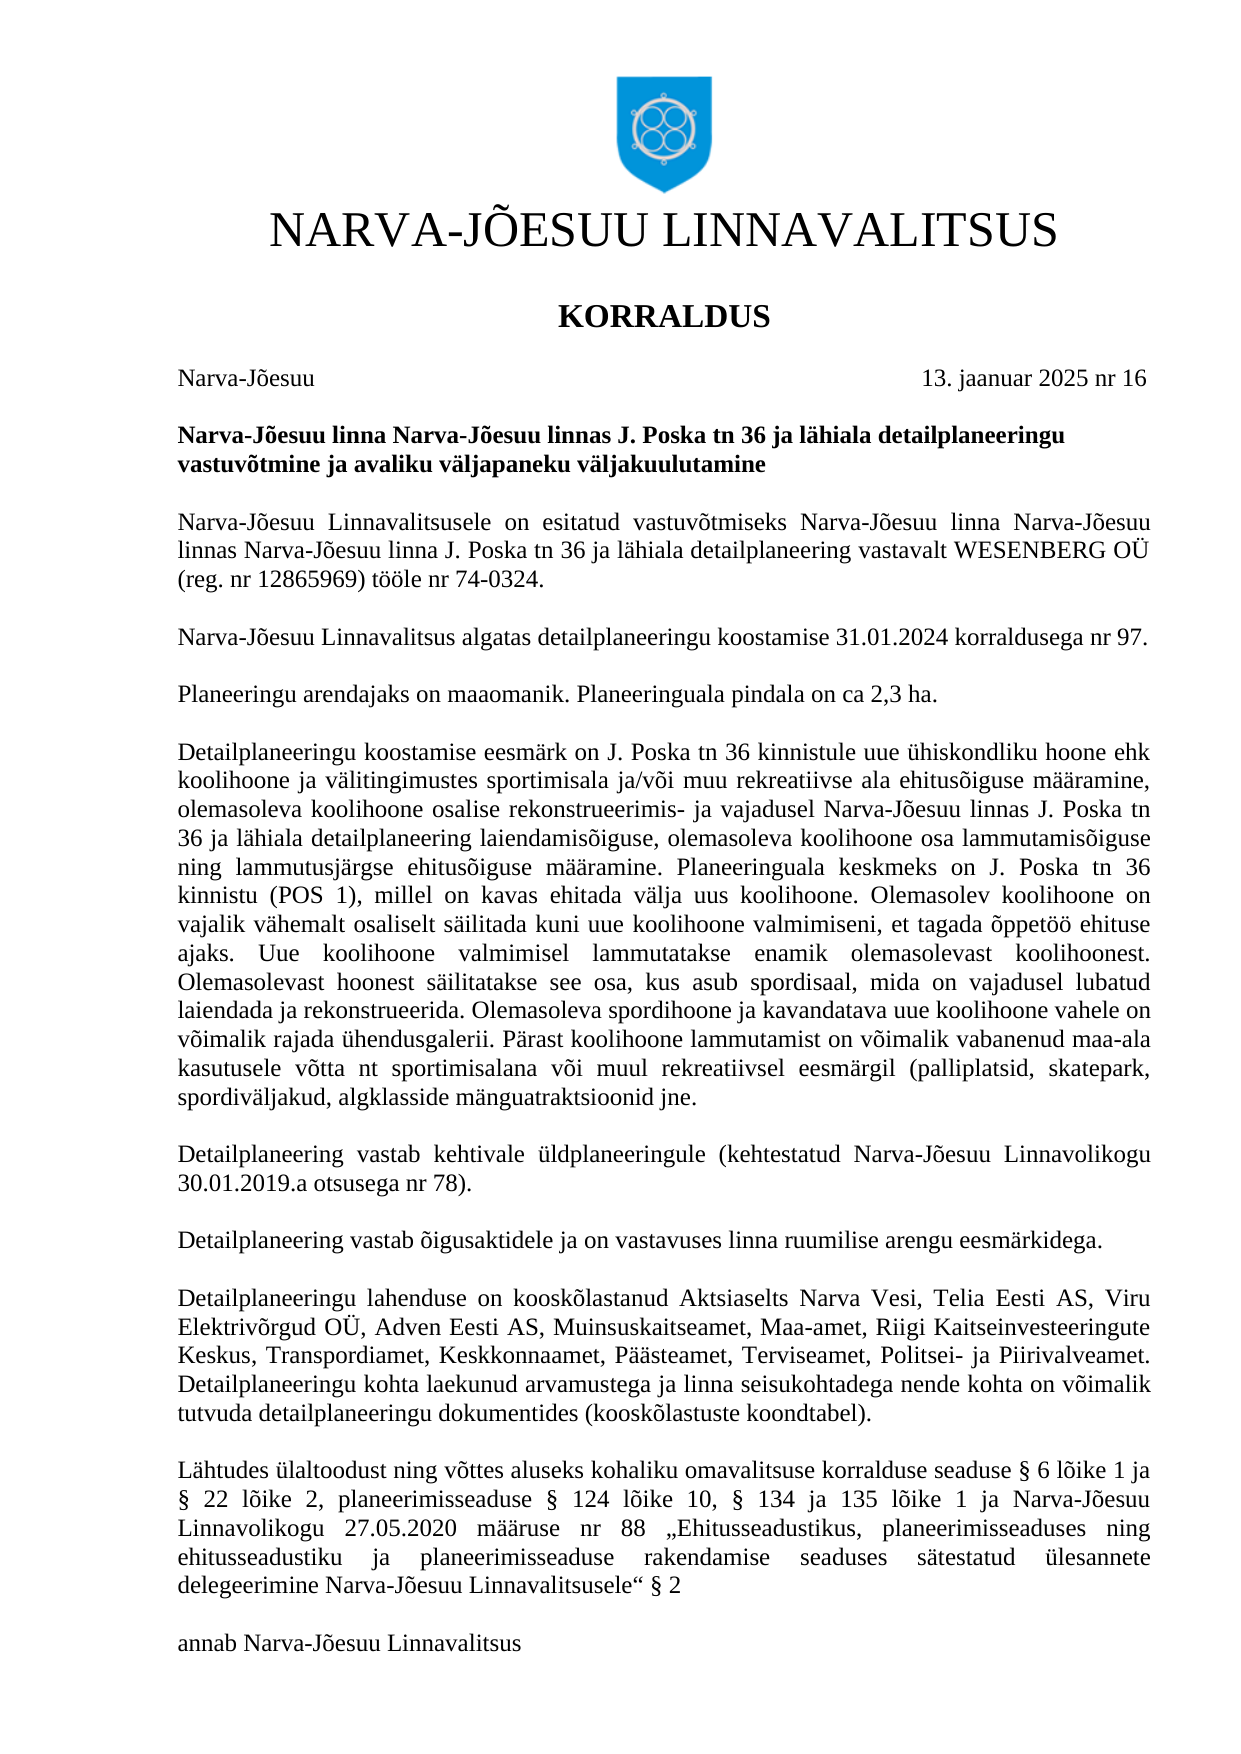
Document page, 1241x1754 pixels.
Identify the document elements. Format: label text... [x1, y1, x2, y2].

text Lähtudes ülaltoodust ning võttes aluseks kohaliku omavalitsuse korralduse seaduse § 6 lõike 1 ja § 22 lõike 2, planeerimisseaduse § 124 lõike 10, § 134 ja 135 lõike 1 ja Narva-Jõesuu Linnavolikogu 27.05.2020 määruse nr 88 „Ehitusseadustikus, planeerimisseaduses ning ehitusseadustiku ja planeerimisseaduse rakendamise seaduses sätestatud ülesannete delegeerimine Narva-Jõesuu Linnavalitsusele“ § 2 [177, 1455, 1151, 1599]
text Narva-Jõesuu Linnavalitsusele on esitatud vastuvõtmiseks Narva-Jõesuu linna Narva-Jõesuu linnas Narva-Jõesuu linna J. Poska tn 36 ja lähiala detailplaneering vastavalt WESENBERG OÜ (reg. nr 12865969) tööle nr 74-0324. [177, 507, 1151, 593]
picture [613, 73, 716, 200]
text Narva-Jõesuu linna Narva-Jõesuu linnas J. Poska tn 36 ja lähiala detailplaneeringu vastuvõtmine ja avaliku väljapaneku väljakuulutamine [177, 420, 1151, 478]
text Detailplaneeringu koostamise eesmärk on J. Poska tn 36 kinnistule uue ühiskondliku hoone ehk koolihoone ja välitingimustes sportimisala ja/või muu rekreatiivse ala ehitusõiguse määramine, olemasoleva koolihoone osalise rekonstrueerimis- ja vajadusel Narva-Jõesuu linnas J. Poska tn 36 ja lähiala detailplaneering laiendamisõiguse, olemasoleva koolihoone osa lammutamisõiguse ning lammutusjärgse ehitusõiguse määramine. Planeeringuala keskmeks on J. Poska tn 36 kinnistu (POS 1), millel on kavas ehitada välja uus koolihoone. Olemasolev koolihoone on vajalik vähemalt osaliselt säilitada kuni uue koolihoone valmimiseni, et tagada õppetöö ehituse ajaks. Uue koolihoone valmimisel lammutatakse enamik olemasolevast koolihoonest. Olemasolevast hoonest säilitatakse see osa, kus asub spordisaal, mida on vajadusel lubatud laiendada ja rekonstrueerida. Olemasoleva spordihoone ja kavandatava uue koolihoone vahele on võimalik rajada ühendusgalerii. Pärast koolihoone lammutamist on võimalik vabanenud maa-ala kasutusele võtta nt sportimisalana või muul rekreatiivsel eesmärgil (palliplatsid, skatepark, spordiväljakud, algklasside mänguatraktsioonid jne. [177, 737, 1151, 1110]
text Planeeringu arendajaks on maaomanik. Planeeringuala pindala on ca 2,3 ha. [177, 679, 1151, 708]
text Detailplaneering vastab kehtivale üldplaneeringule (kehtestatud Narva-Jõesuu Linnavolikogu 30.01.2019.a otsusega nr 78). [177, 1139, 1151, 1197]
text Detailplaneeringu lahenduse on kooskõlastanud Aktsiaselts Narva Vesi, Telia Eesti AS, Viru Elektrivõrgud OÜ, Adven Eesti AS, Muinsuskaitseamet, Maa-amet, Riigi Kaitseinvesteeringute Keskus, Transpordiamet, Keskkonnaamet, Päästeamet, Terviseamet, Politsei- ja Piirivalveamet. Detailplaneeringu kohta laekunud arvamustega ja linna seisukohtadega nende kohta on võimalik tutvuda detailplaneeringu dokumentides (kooskõlastuste koondtabel). [177, 1283, 1151, 1427]
text Narva-Jõesuu 13. jaanuar 2025 nr 16 [177, 363, 1151, 392]
text annab Narva-Jõesuu Linnavalitsus [177, 1628, 1151, 1657]
text Detailplaneering vastab õigusaktidele ja on vastavuses linna ruumilise arengu eesmärkidega. [177, 1225, 1151, 1254]
text Narva-Jõesuu Linnavalitsus algatas detailplaneeringu koostamise 31.01.2024 korraldusega nr 97. [177, 622, 1151, 650]
